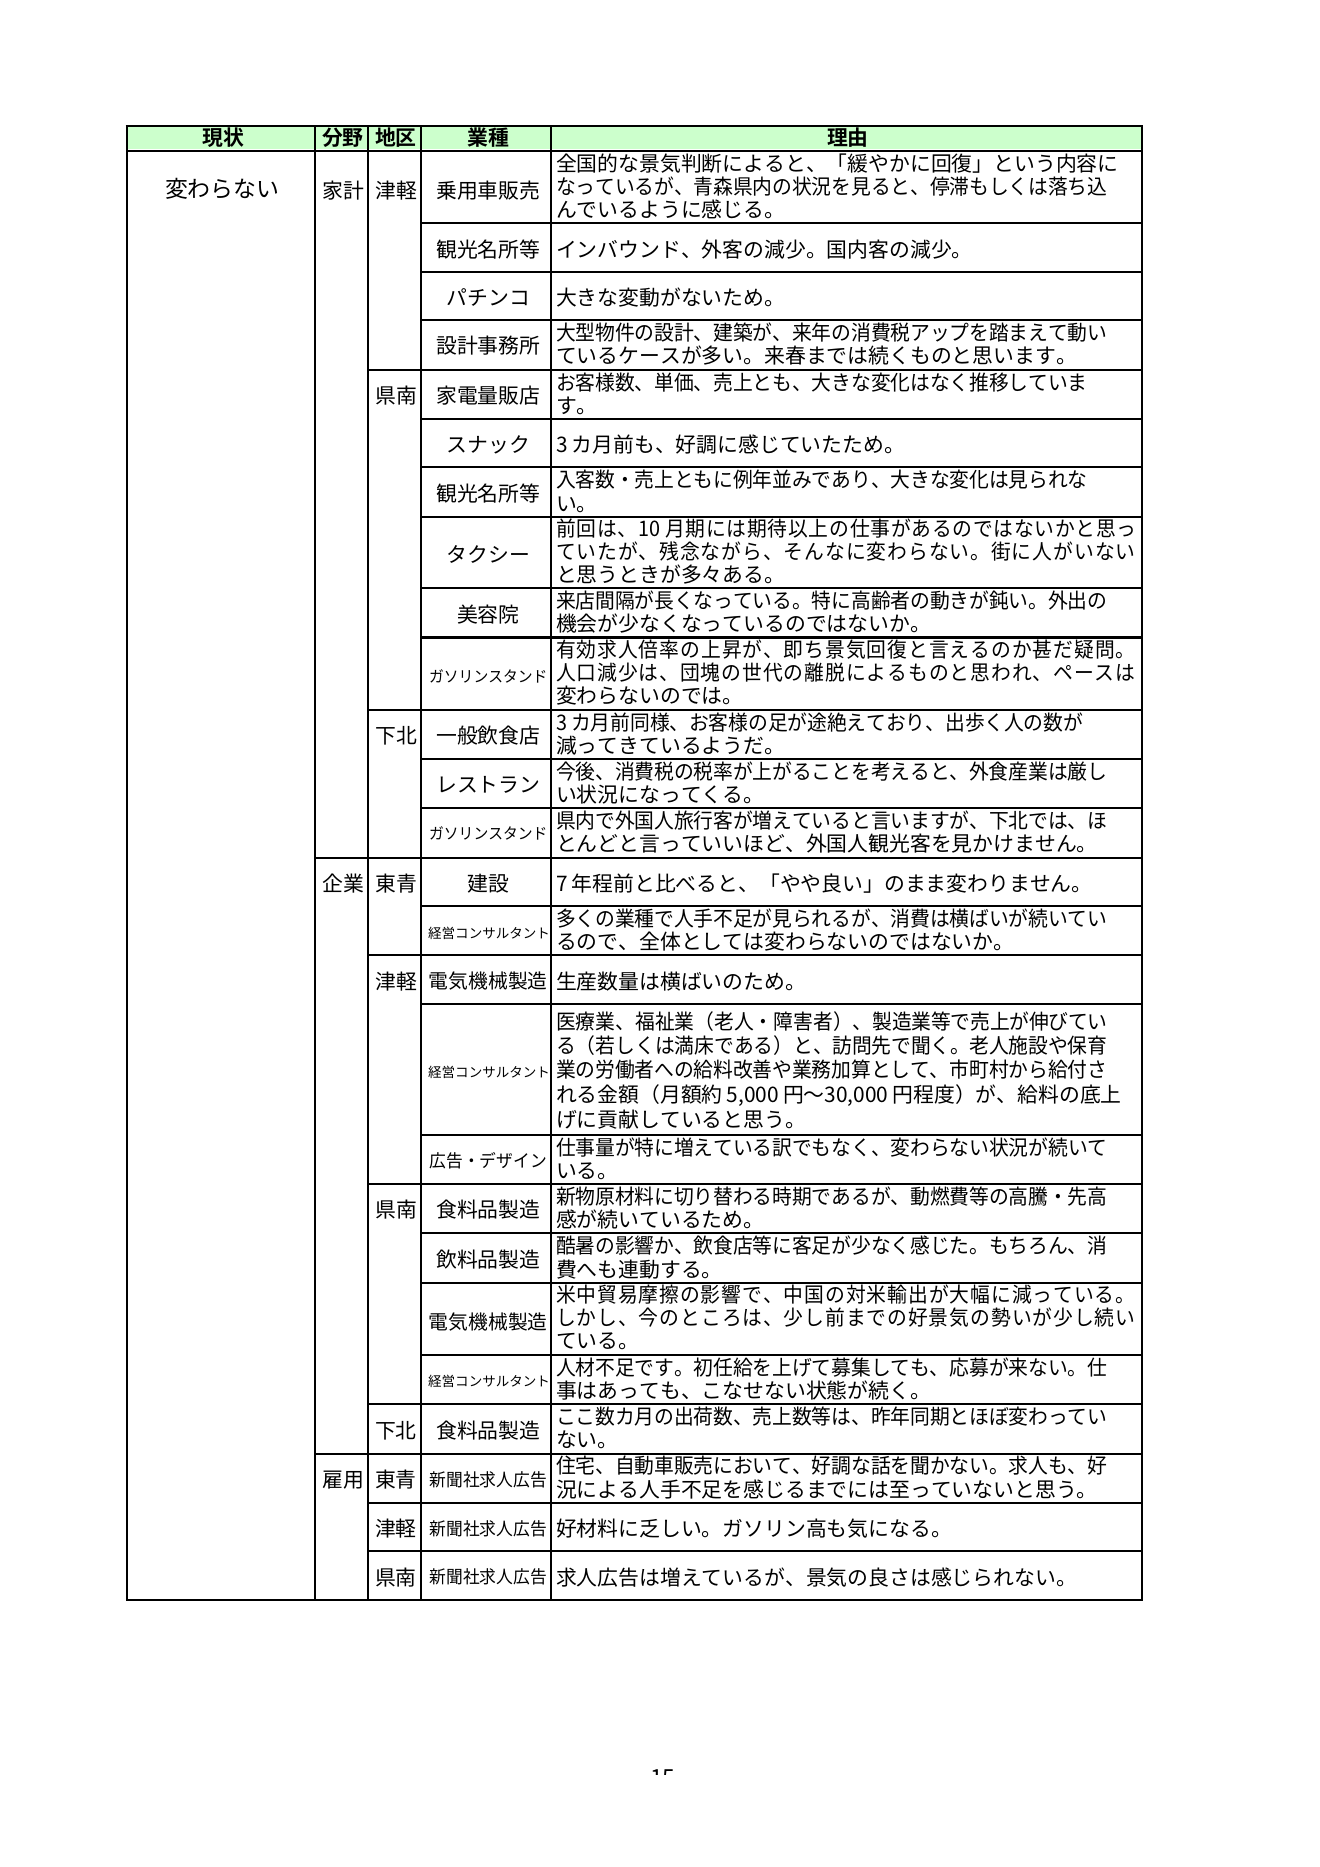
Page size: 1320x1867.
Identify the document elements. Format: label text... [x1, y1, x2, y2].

table_cell 県南 [369, 1185, 420, 1403]
table_cell 経営コンサルタント [422, 1356, 550, 1403]
table_cell 雇用 [316, 1455, 367, 1599]
table_cell 企業 [316, 859, 367, 1452]
table_header 地区 [369, 127, 420, 149]
table_cell 今後、消費税の税率が上がることを考えると、外食産業は厳し い状況になってくる。 [552, 760, 1141, 807]
table_cell 下北 [369, 711, 420, 857]
table_cell 観光名所等 [422, 224, 550, 271]
table_cell 仕事量が特に増えている訳でもなく、変わらない状況が続いて いる。 [552, 1136, 1141, 1183]
table_cell 酷暑の影響か、飲食店等に客足が少なく感じた。もちろん、消 費へも連動する。 [552, 1234, 1141, 1282]
table_cell 津軽 [369, 152, 420, 368]
table_cell 大きな変動がないため。 [552, 273, 1141, 319]
table_cell 新聞社求人広告 [422, 1504, 550, 1550]
table_cell 生産数量は横ばいのため。 [552, 956, 1141, 1003]
table_cell 美容院 [422, 589, 550, 636]
table_cell 3カ月前同様、お客様の足が途絶えており、出歩く人の数が 減ってきているようだ。 [552, 711, 1141, 758]
table_cell スナック [422, 420, 550, 466]
table_cell 求人広告は増えているが、景気の良さは感じられない。 [552, 1552, 1141, 1599]
table_cell 米中貿易摩擦の影響で、中国の対米輸出が大幅に減っている。 しかし、今のところは、少し前までの好景気の勢いが少し続い ている。 [552, 1284, 1141, 1354]
table_cell タクシー [422, 518, 550, 587]
table_cell 有効求人倍率の上昇が、即ち景気回復と言えるのか甚だ疑問。 人口減少は、団塊の世代の離脱によるものと思われ、ペースは 変わらないのでは。 [552, 639, 1141, 708]
table_cell 前回は、10月期には期待以上の仕事があるのではないかと思っ ていたが、残念ながら、そんなに変わらない。街に人がいない と思うときが多々ある。 [552, 518, 1141, 587]
table_cell 入客数・売上ともに例年並みであり、大きな変化は見られな い。 [552, 468, 1141, 516]
table_cell 好材料に乏しい。ガソリン高も気になる。 [552, 1504, 1141, 1550]
table_header 理由 [552, 127, 1141, 149]
table_cell 津軽 [369, 1504, 420, 1550]
table_cell 7年程前と比べると、「やや良い」のまま変わりません。 [552, 859, 1141, 905]
table_cell 広告・デザイン [422, 1136, 550, 1183]
table_cell 多くの業種で人手不足が見られるが、消費は横ばいが続いてい るので、全体としては変わらないのではないか。 [552, 907, 1141, 954]
table_cell 経営コンサルタント [422, 1005, 550, 1133]
table_cell 家計 [316, 152, 367, 857]
table_cell インバウンド、外客の減少。国内客の減少。 [552, 224, 1141, 271]
table_cell 県南 [369, 1552, 420, 1599]
table_cell 観光名所等 [422, 468, 550, 516]
table_cell 県南 [369, 371, 420, 708]
table_cell 東青 [369, 859, 420, 954]
table_cell 乗用車販売 [422, 152, 550, 222]
table_cell 人材不足です。初任給を上げて募集しても、応募が来ない。仕 事はあっても、こなせない状態が続く。 [552, 1356, 1141, 1403]
table_cell 東青 [369, 1455, 420, 1502]
table_cell 新聞社求人広告 [422, 1552, 550, 1599]
table_cell 3カ月前も、好調に感じていたため。 [552, 420, 1141, 466]
table_cell 飲料品製造 [422, 1234, 550, 1282]
table_cell ここ数カ月の出荷数、売上数等は、昨年同期とほぼ変わってい ない。 [552, 1405, 1141, 1452]
table_cell 新聞社求人広告 [422, 1455, 550, 1502]
table_header 業種 [422, 127, 550, 149]
table_cell 一般飲食店 [422, 711, 550, 758]
table_cell 下北 [369, 1405, 420, 1452]
table_header 現状 [128, 127, 314, 149]
table_cell パチンコ [422, 273, 550, 319]
table_cell 変わらない [128, 152, 314, 1599]
table_cell 経営コンサルタント [422, 907, 550, 954]
table_cell 電気機械製造 [422, 1284, 550, 1354]
table_cell 住宅、自動車販売において、好調な話を聞かない。求人も、好 況による人手不足を感じるまでには至っていないと思う。 [552, 1455, 1141, 1502]
table_cell 食料品製造 [422, 1405, 550, 1452]
table_cell 医療業、福祉業（老人・障害者）、製造業等で売上が伸びてい る（若しくは満床である）と、訪問先で聞く。老人施設や保育 業の労働者への給料改善や業務加算として、市町村から給付さ れる金額（月額約5,000円～30,000円程度）が、給料の底上げに貢献していると思う。 [552, 1005, 1141, 1133]
table_cell 来店間隔が長くなっている。特に高齢者の動きが鈍い。外出の 機会が少なくなっているのではないか。 [552, 589, 1141, 636]
table_header 分野 [316, 127, 367, 149]
table_cell 全国的な景気判断によると、「緩やかに回復」という内容になっているが、青森県内の状況を見ると、停滞もしくは落ち込 んでいるように感じる。 [552, 152, 1141, 222]
table_cell 食料品製造 [422, 1185, 550, 1232]
table_cell ガソリンスタンド [422, 639, 550, 708]
table_cell 新物原材料に切り替わる時期であるが、動燃費等の高騰・先高 感が続いているため。 [552, 1185, 1141, 1232]
table_cell 津軽 [369, 956, 420, 1183]
table_cell 家電量販店 [422, 371, 550, 418]
table_cell レストラン [422, 760, 550, 807]
table_cell 電気機械製造 [422, 956, 550, 1003]
table_cell お客様数、単価、売上とも、大きな変化はなく推移していま す。 [552, 371, 1141, 418]
table_cell 設計事務所 [422, 321, 550, 368]
table_cell 大型物件の設計、建築が、来年の消費税アップを踏まえて動い ているケースが多い。来春までは続くものと思います。 [552, 321, 1141, 368]
table_cell ガソリンスタンド [422, 809, 550, 857]
table_cell 建設 [422, 859, 550, 905]
table_cell 県内で外国人旅行客が増えていると言いますが、下北では、ほ とんどと言っていいほど、外国人観光客を見かけません。 [552, 809, 1141, 857]
